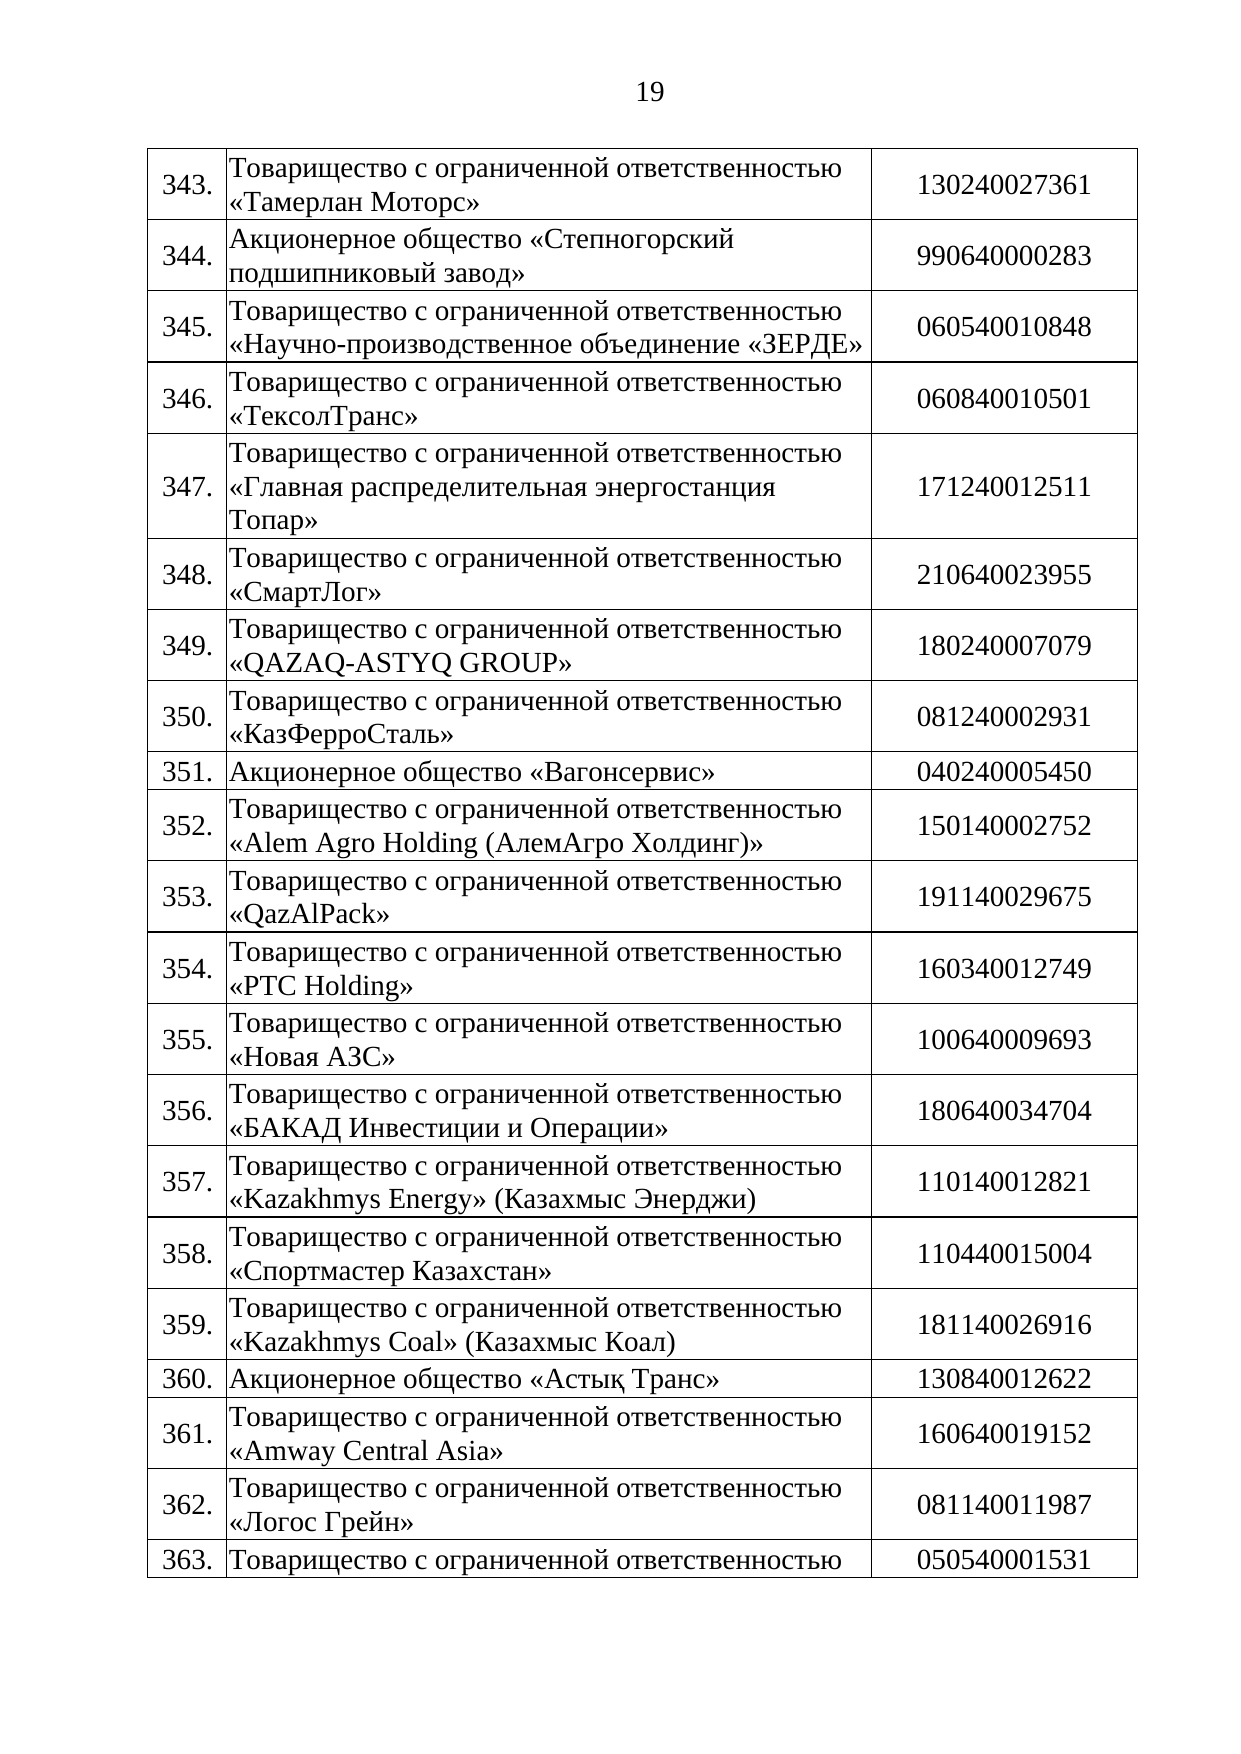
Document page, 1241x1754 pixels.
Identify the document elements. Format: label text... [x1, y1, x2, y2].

table_cell Товарищество с ограниченной ответственностью «Спортмастер Казахстан» [227, 1218, 871, 1288]
table_cell 171240012511 [872, 434, 1137, 537]
table_cell 081140011987 [872, 1469, 1137, 1539]
table_cell 355. [148, 1004, 226, 1074]
table_cell Акционерное общество «Астық Транс» [227, 1360, 871, 1397]
table_cell 347. [148, 434, 226, 537]
table_cell 356. [148, 1075, 226, 1145]
table_cell 348. [148, 539, 226, 609]
table_cell Товарищество с ограниченной ответственностью «Kazakhmys Energy» (Казахмыс Энерджи) [227, 1146, 871, 1216]
table_cell 160640019152 [872, 1398, 1137, 1468]
table_cell 344. [148, 220, 226, 290]
table_cell Товарищество с ограниченной ответственностью «ТексолТранс» [227, 363, 871, 433]
table_cell 060840010501 [872, 363, 1137, 433]
table_cell Товарищество с ограниченной ответственностью «QazAlPack» [227, 861, 871, 931]
table_cell Товарищество с ограниченной ответственностью «СмартЛог» [227, 539, 871, 609]
table_cell 358. [148, 1218, 226, 1288]
table_cell 345. [148, 291, 226, 361]
table_cell 081240002931 [872, 681, 1137, 751]
table_cell Товарищество с ограниченной ответственностью «Amway Central Asia» [227, 1398, 871, 1468]
table_cell Товарищество с ограниченной ответственностью «Логос Грейн» [227, 1469, 871, 1539]
table_cell 352. [148, 790, 226, 860]
table_cell 350. [148, 681, 226, 751]
table_cell Товарищество с ограниченной ответственностью «Kazakhmys Coal» (Казахмыс Коал) [227, 1289, 871, 1359]
table_cell 351. [148, 752, 226, 789]
table_cell 346. [148, 363, 226, 433]
table_cell 110440015004 [872, 1218, 1137, 1288]
table_cell Товарищество с ограниченной ответственностью «Новая АЗС» [227, 1004, 871, 1074]
table_cell 181140026916 [872, 1289, 1137, 1359]
table_cell Акционерное общество «Степногорский подшипниковый завод» [227, 220, 871, 290]
table_cell Товарищество с ограниченной ответственностью «Тамерлан Моторс» [227, 149, 871, 219]
table_cell 110140012821 [872, 1146, 1137, 1216]
table_cell 160340012749 [872, 933, 1137, 1003]
table_cell Товарищество с ограниченной ответственностью «Alem Agro Holding (АлемАгро Холдинг)» [227, 790, 871, 860]
table_cell 050540001531 [872, 1540, 1137, 1577]
table_cell 361. [148, 1398, 226, 1468]
table_cell 040240005450 [872, 752, 1137, 789]
table_cell 130840012622 [872, 1360, 1137, 1397]
table_cell 360. [148, 1360, 226, 1397]
table_cell 343. [148, 149, 226, 219]
table_cell 362. [148, 1469, 226, 1539]
table_cell Товарищество с ограниченной ответственностью «QAZAQ-ASTYQ GROUP» [227, 610, 871, 680]
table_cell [227, 1540, 871, 1577]
table_cell 363. [148, 1540, 226, 1577]
table_cell 353. [148, 861, 226, 931]
table_cell Товарищество с ограниченной ответственностью «БАКАД Инвестиции и Операции» [227, 1075, 871, 1145]
table_cell 130240027361 [872, 149, 1137, 219]
table_cell 357. [148, 1146, 226, 1216]
table_cell 191140029675 [872, 861, 1137, 931]
table_cell 180640034704 [872, 1075, 1137, 1145]
table_cell Товарищество с ограниченной ответственностью «КазФерроСталь» [227, 681, 871, 751]
table_cell Акционерное общество «Вагонсервис» [227, 752, 871, 789]
table_cell 150140002752 [872, 790, 1137, 860]
table_cell 349. [148, 610, 226, 680]
table_cell 990640000283 [872, 220, 1137, 290]
table_cell Товарищество с ограниченной ответственностью «PTC Holding» [227, 933, 871, 1003]
table_cell Товарищество с ограниченной ответственностью «Главная распределительная энергостанция Топар» [227, 434, 871, 537]
table_cell 100640009693 [872, 1004, 1137, 1074]
table_cell 354. [148, 933, 226, 1003]
table_cell 180240007079 [872, 610, 1137, 680]
table_cell 060540010848 [872, 291, 1137, 361]
table_cell Товарищество с ограниченной ответственностью «Научно-производственное объединение «ЗЕРДЕ» [227, 291, 871, 361]
table_cell 359. [148, 1289, 226, 1359]
table_cell 210640023955 [872, 539, 1137, 609]
